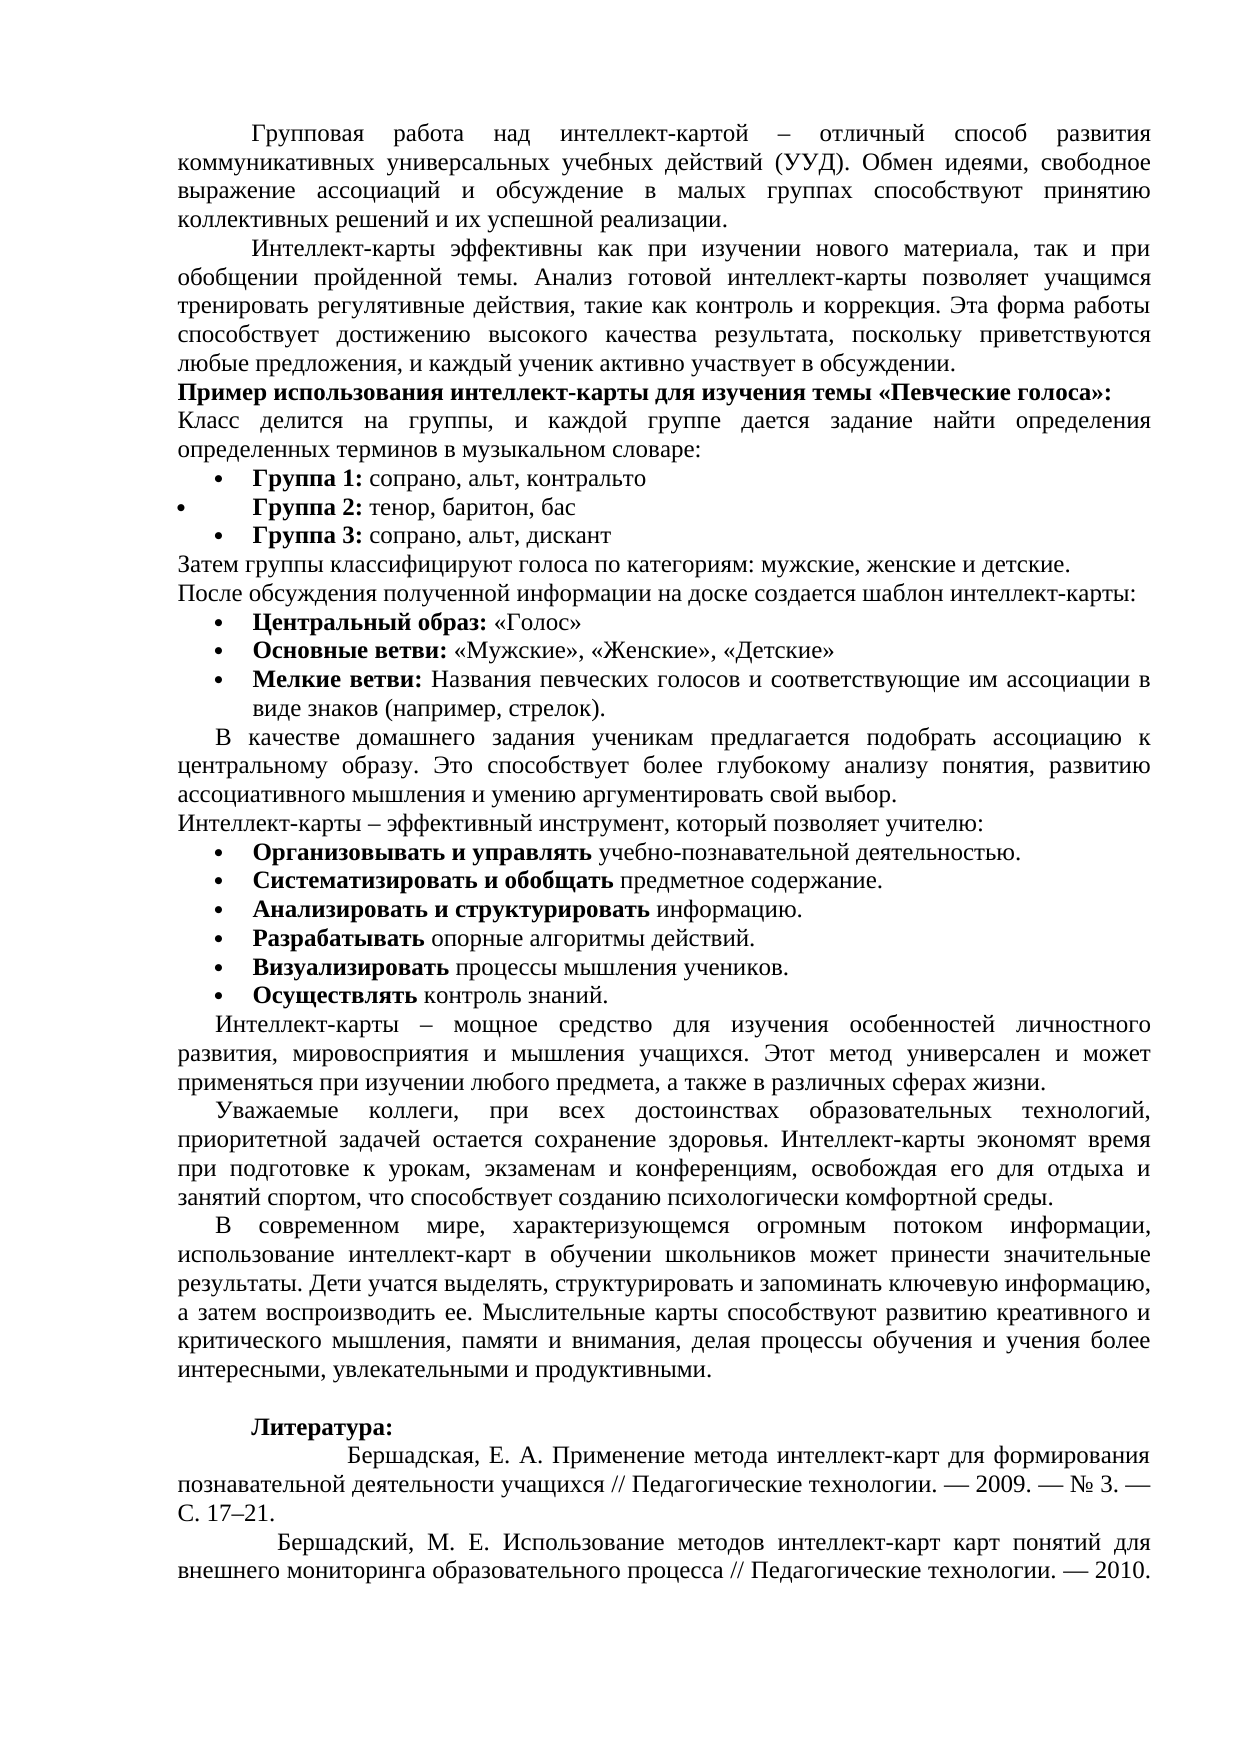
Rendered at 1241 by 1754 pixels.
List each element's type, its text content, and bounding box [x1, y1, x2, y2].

text Интеллект-карты эффективны как при изучении нового материала, так и при обобщении пройденной темы. Анализ готовой интеллект-карты позволяет учащимся тренировать регулятивные действия, такие как контроль и коррекция. Эта форма работы способствует достижению высокого качества результата, поскольку приветствуются любые предложения, и каждый ученик активно участвует в обсуждении. [177, 233, 1152, 377]
text В качестве домашнего задания ученикам предлагается подобрать ассоциацию к центральному образу. Это способствует более глубокому анализу понятия, развитию ассоциативного мышления и умению аргументировать свой выбор. [177, 722, 1152, 808]
list Систематизировать и обобщать предметное содержание. [215, 866, 1152, 894]
list Мелкие ветви: Названия певческих голосов и соответствующие им ассоциации в виде знаков (например, стрелок). [215, 664, 1152, 722]
text Класс делится на группы, и каждой группе дается задание найти определения определенных терминов в музыкальном словаре: [177, 406, 1152, 463]
list Анализировать и структурировать информацию. [215, 894, 1152, 923]
list Центральный образ: «Голос» [215, 607, 1152, 636]
list Визуализировать процессы мышления учеников. [215, 952, 1152, 981]
text Пример использования интеллект-карты для изучения темы «Певческие голоса»: [177, 377, 1152, 406]
text После обсуждения полученной информации на доске создается шаблон интеллект-карты: [177, 578, 1152, 607]
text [177, 1527, 1152, 1584]
list Разрабатывать опорные алгоритмы действий. [215, 923, 1152, 952]
text Затем группы классифицируют голоса по категориям: мужские, женские и детские. [177, 549, 1152, 578]
list Осуществлять контроль знаний. [215, 981, 1152, 1009]
list Группа 3: сопрано, альт, дискант [215, 521, 1152, 549]
text Бершадская, Е. А. Применение метода интеллект-карт для формирования познавательной деятельности учащихся // Педагогические технологии. — 2009. — № 3. — С. 17–21. [177, 1441, 1152, 1527]
text Групповая работа над интеллект-картой – отличный способ развития коммуникативных универсальных учебных действий (УУД). Обмен идеями, свободное выражение ассоциаций и обсуждение в малых группах способствуют принятию коллективных решений и их успешной реализации. [177, 118, 1152, 233]
text В современном мире, характеризующемся огромным потоком информации, использование интеллект-карт в обучении школьников может принести значительные результаты. Дети учатся выделять, структурировать и запоминать ключевую информацию, а затем воспроизводить ее. Мыслительные карты способствуют развитию креативного и критического мышления, памяти и внимания, делая процессы обучения и учения более интересными, увлекательными и продуктивными. [177, 1211, 1152, 1383]
text Литература: [177, 1412, 1152, 1441]
text Уважаемые коллеги, при всех достоинствах образовательных технологий, приоритетной задачей остается сохранение здоровья. Интеллект-карты экономят время при подготовке к урокам, экзаменам и конференциям, освобождая его для отдыха и занятий спортом, что способствует созданию психологически комфортной среды. [177, 1096, 1152, 1211]
text Интеллект-карты – мощное средство для изучения особенностей личностного развития, мировосприятия и мышления учащихся. Этот метод универсален и может применяться при изучении любого предмета, а также в различных сферах жизни. [177, 1009, 1152, 1096]
list Основные ветви: «Мужские», «Женские», «Детские» [215, 636, 1152, 664]
text Интеллект-карты – эффективный инструмент, который позволяет учителю: [177, 808, 1152, 837]
list Группа 2: тенор, баритон, бас [177, 492, 1152, 521]
list Организовывать и управлять учебно-познавательной деятельностью. [215, 837, 1152, 866]
list Группа 1: сопрано, альт, контральто [215, 463, 1152, 492]
